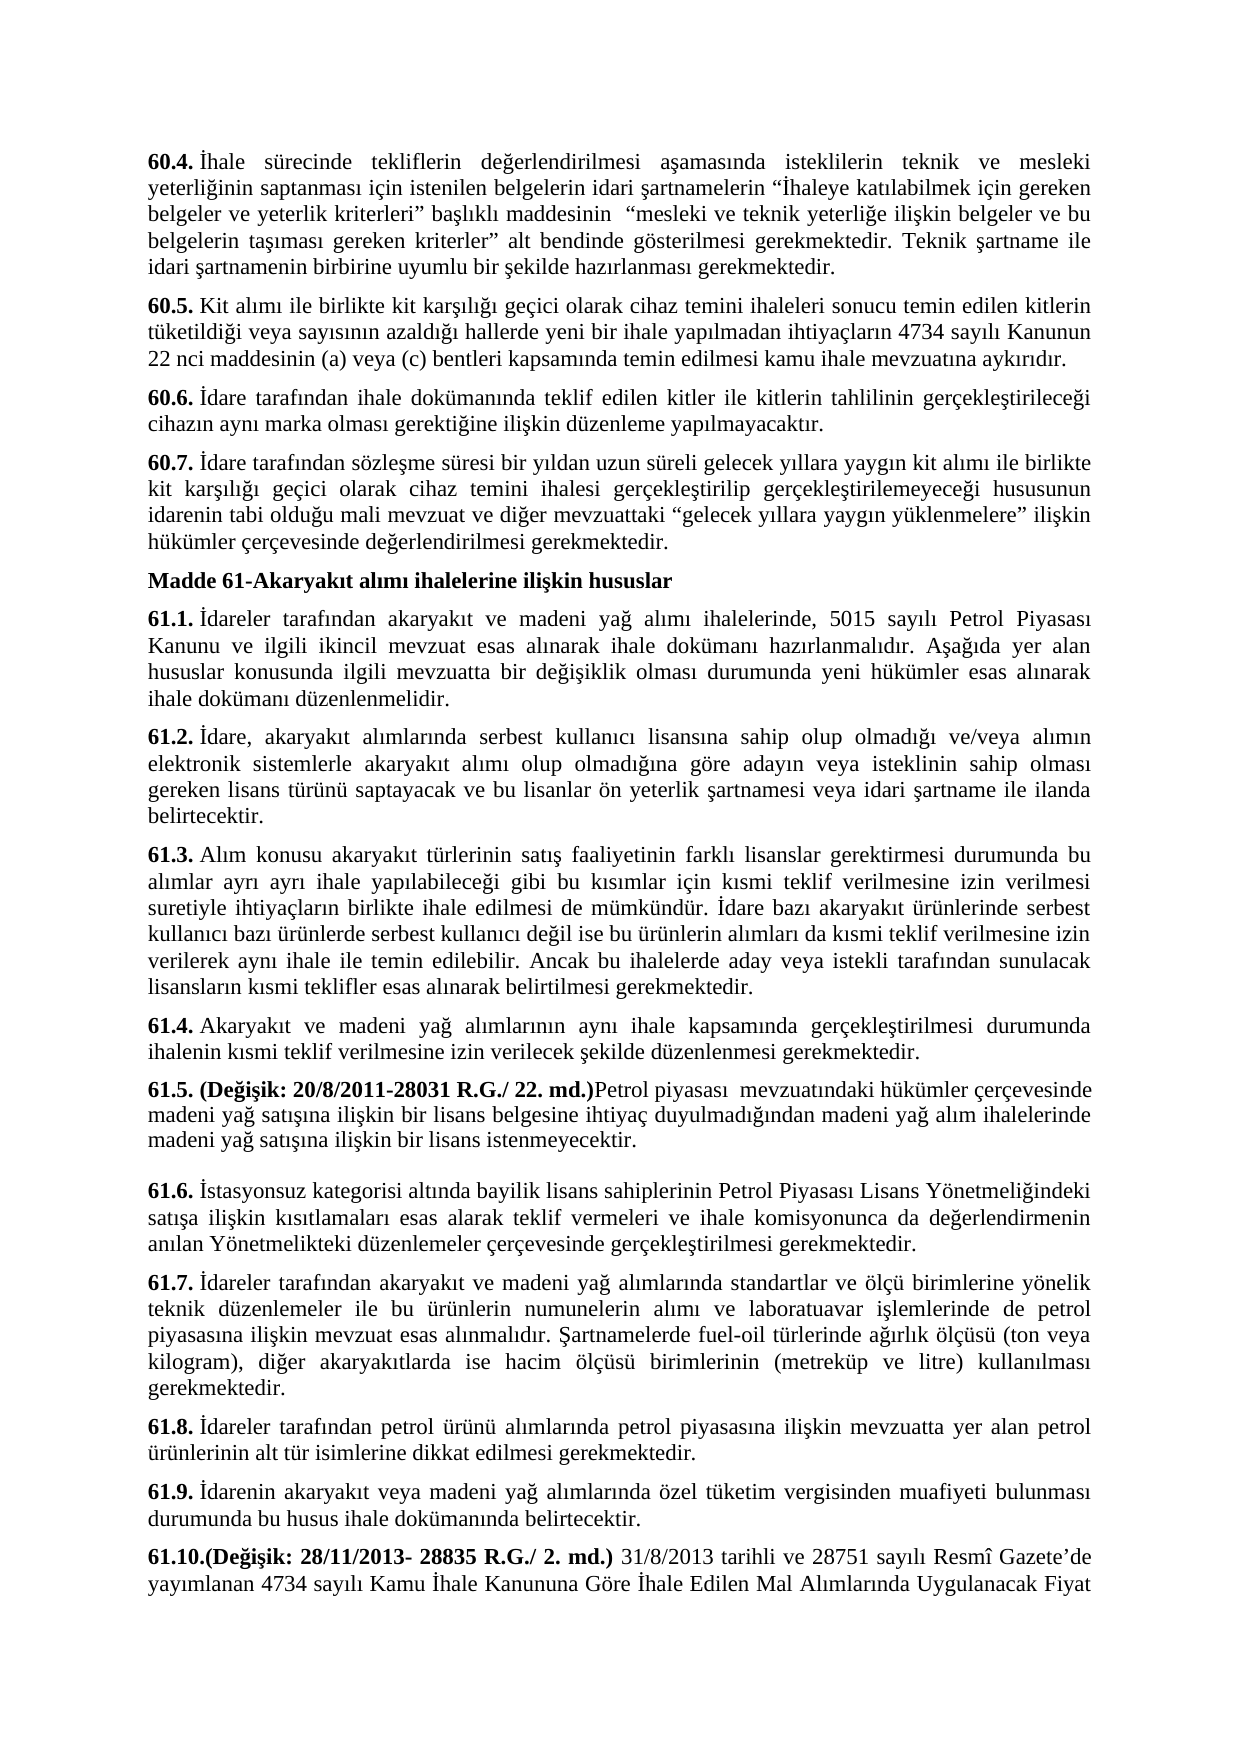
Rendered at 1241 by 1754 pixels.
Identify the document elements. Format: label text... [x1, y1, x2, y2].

text 61.8. İdareler tarafından petrol ürünü alımlarında petrol piyasasına ilişkin mevzuatta yer alan petrol ürünlerinin alt tür isimlerine dikkat edilmesi gerekmektedir. [148, 1413, 1092, 1466]
text 60.6. İdare tarafından ihale dokümanında teklif edilen kitler ile kitlerin tahlilinin gerçekleştirileceği cihazın aynı marka olması gerektiğine ilişkin düzenleme yapılmayacaktır. [148, 383, 1092, 436]
text Madde 61-Akaryakıt alımı ihalelerine ilişkin hususlar [148, 567, 1092, 593]
text 61.3. Alım konusu akaryakıt türlerinin satış faaliyetinin farklı lisanslar gerektirmesi durumunda bu alımlar ayrı ayrı ihale yapılabileceği gibi bu kısımlar için kısmi teklif verilmesine izin verilmesi suretiyle ihtiyaçların birlikte ihale edilmesi de mümkündür. İdare bazı akaryakıt ürünlerinde serbest kullanıcı bazı ürünlerde serbest kullanıcı değil ise bu ürünlerin alımları da kısmi teklif verilmesine izin verilerek aynı ihale ile temin edilebilir. Ancak bu ihalelerde aday veya istekli tarafından sunulacak lisansların kısmi teklifler esas alınarak belirtilmesi gerekmektedir. [148, 841, 1092, 999]
text 61.7. İdareler tarafından akaryakıt ve madeni yağ alımlarında standartlar ve ölçü birimlerine yönelik teknik düzenlemeler ile bu ürünlerin numunelerin alımı ve laboratuavar işlemlerinde de petrol piyasasına ilişkin mevzuat esas alınmalıdır. Şartnamelerde fuel-oil türlerinde ağırlık ölçüsü (ton veya kilogram), diğer akaryakıtlarda ise hacim ölçüsü birimlerinin (metreküp ve litre) kullanılması gerekmektedir. [148, 1269, 1092, 1401]
text 60.7. İdare tarafından sözleşme süresi bir yıldan uzun süreli gelecek yıllara yaygın kit alımı ile birlikte kit karşılığı geçici olarak cihaz temini ihalesi gerçekleştirilip gerçekleştirilemeyeceği hususunun idarenin tabi olduğu mali mevzuat ve diğer mevzuattaki “gelecek yıllara yaygın yüklenmelere” ilişkin hükümler çerçevesinde değerlendirilmesi gerekmektedir. [148, 449, 1092, 554]
text 60.5. Kit alımı ile birlikte kit karşılığı geçici olarak cihaz temini ihaleleri sonucu temin edilen kitlerin tüketildiği veya sayısının azaldığı hallerde yeni bir ihale yapılmadan ihtiyaçların 4734 sayılı Kanunun 22 nci maddesinin (a) veya (c) bentleri kapsamında temin edilmesi kamu ihale mevzuatına aykırıdır. [148, 292, 1092, 371]
text 61.5. (Değişik: 20/8/2011-28031 R.G./ 22. md.)Petrol piyasası mevzuatındaki hükümler çerçevesinde madeni yağ satışına ilişkin bir lisans belgesine ihtiyaç duyulmadığından madeni yağ alım ihalelerinde madeni yağ satışına ilişkin bir lisans istenmeyecektir. [148, 1077, 1092, 1152]
text 61.1. İdareler tarafından akaryakıt ve madeni yağ alımı ihalelerinde, 5015 sayılı Petrol Piyasası Kanunu ve ilgili ikincil mevzuat esas alınarak ihale dokümanı hazırlanmalıdır. Aşağıda yer alan hususlar konusunda ilgili mevzuatta bir değişiklik olması durumunda yeni hükümler esas alınarak ihale dokümanı düzenlenmelidir. [148, 606, 1092, 711]
text 61.4. Akaryakıt ve madeni yağ alımlarının aynı ihale kapsamında gerçekleştirilmesi durumunda ihalenin kısmi teklif verilmesine izin verilecek şekilde düzenlenmesi gerekmektedir. [148, 1012, 1092, 1065]
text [148, 1543, 1092, 1596]
text 60.4. İhale sürecinde tekliflerin değerlendirilmesi aşamasında isteklilerin teknik ve mesleki yeterliğinin saptanması için istenilen belgelerin idari şartnamelerin “İhaleye katılabilmek için gereken belgeler ve yeterlik kriterleri” başlıklı maddesinin “mesleki ve teknik yeterliğe ilişkin belgeler ve bu belgelerin taşıması gereken kriterler” alt bendinde gösterilmesi gerekmektedir. Teknik şartname ile idari şartnamenin birbirine uyumlu bir şekilde hazırlanması gerekmektedir. [148, 148, 1092, 279]
text 61.6. İstasyonsuz kategorisi altında bayilik lisans sahiplerinin Petrol Piyasası Lisans Yönetmeliğindeki satışa ilişkin kısıtlamaları esas alarak teklif vermeleri ve ihale komisyonunca da değerlendirmenin anılan Yönetmelikteki düzenlemeler çerçevesinde gerçekleştirilmesi gerekmektedir. [148, 1177, 1092, 1256]
text 61.9. İdarenin akaryakıt veya madeni yağ alımlarında özel tüketim vergisinden muafiyeti bulunması durumunda bu husus ihale dokümanında belirtecektir. [148, 1478, 1092, 1531]
text 61.2. İdare, akaryakıt alımlarında serbest kullanıcı lisansına sahip olup olmadığı ve/veya alımın elektronik sistemlerle akaryakıt alımı olup olmadığına göre adayın veya isteklinin sahip olması gereken lisans türünü saptayacak ve bu lisanlar ön yeterlik şartnamesi veya idari şartname ile ilanda belirtecektir. [148, 723, 1092, 829]
